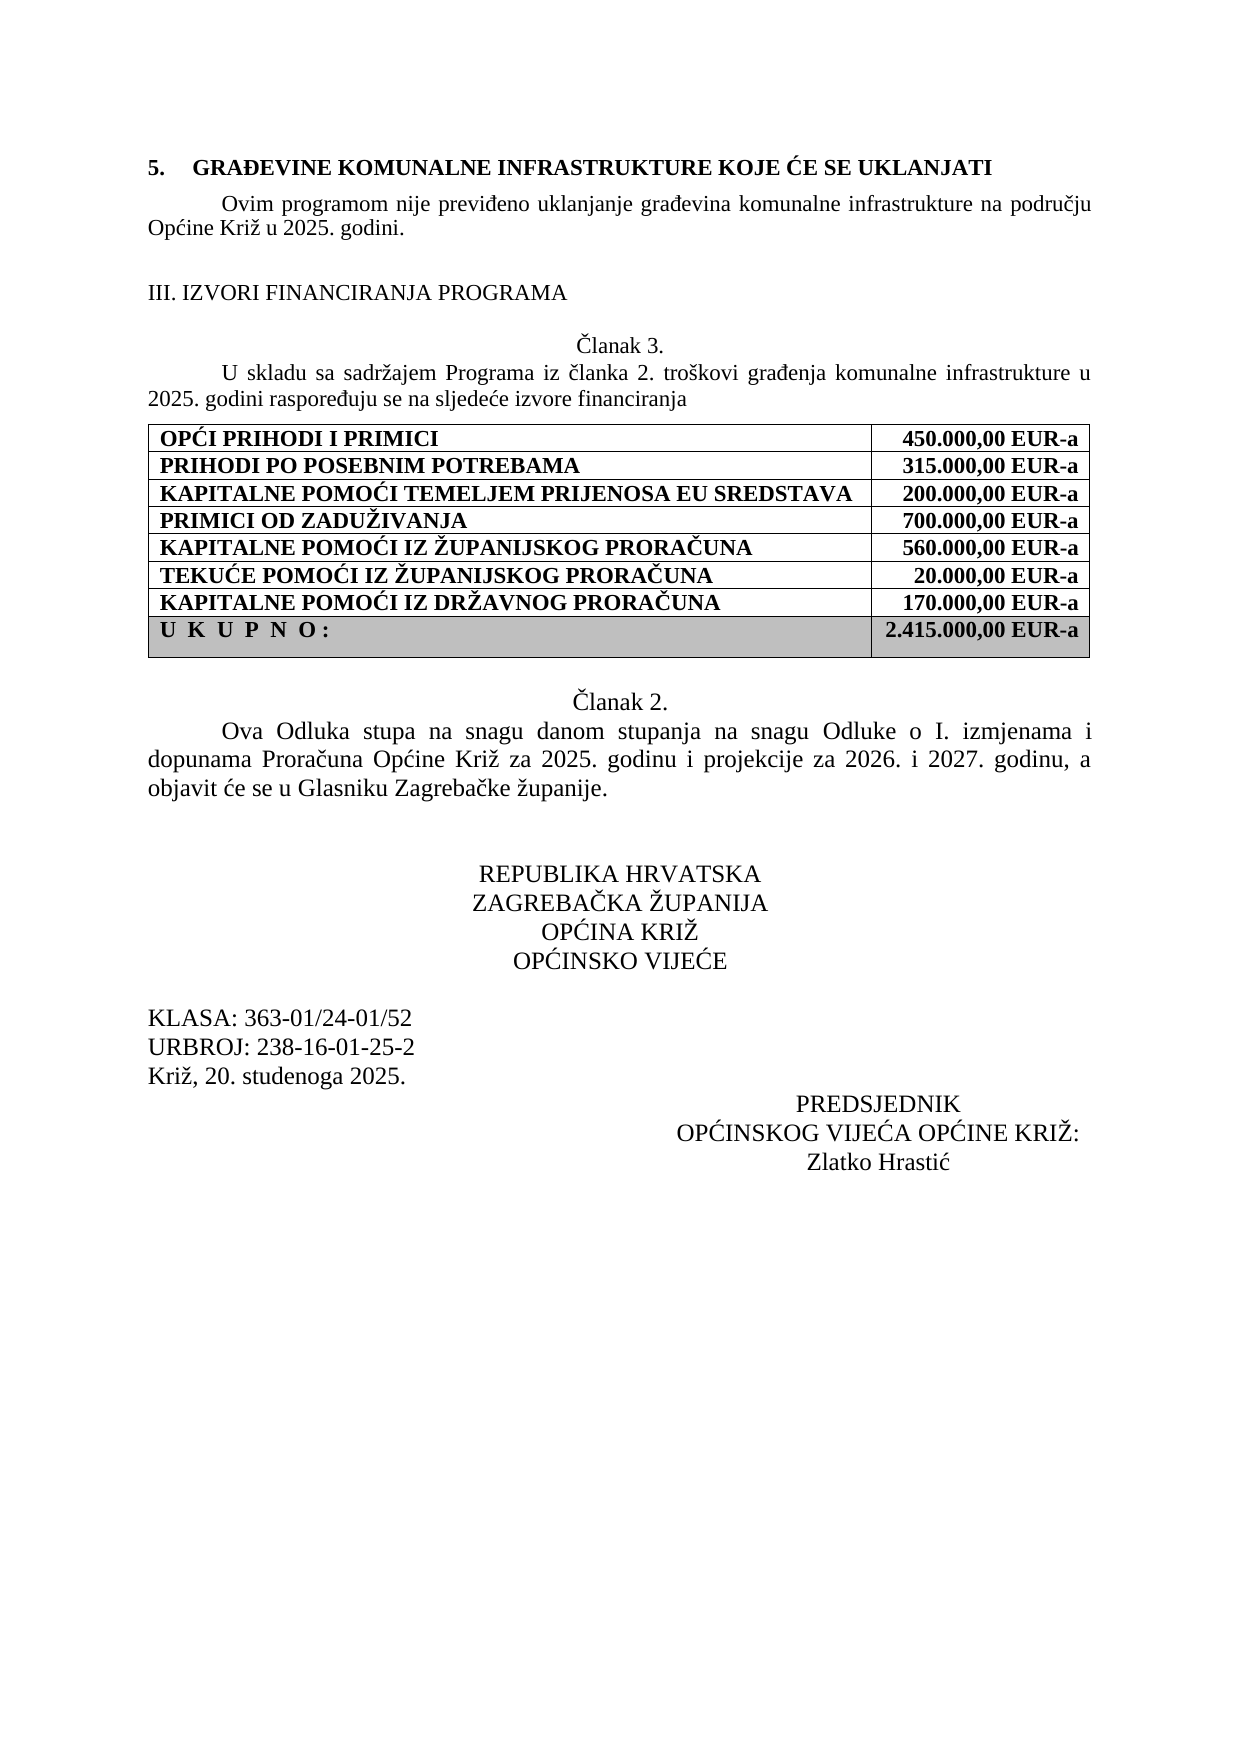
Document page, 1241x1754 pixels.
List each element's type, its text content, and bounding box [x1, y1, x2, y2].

table_cell 200.000,00 EUR-a [872, 480, 1089, 506]
text OPĆINSKOG VIJEĆA OPĆINE KRIŽ: [148, 1118, 1092, 1147]
text KLASA: 363-01/24-01/52 [148, 1003, 1092, 1032]
table_cell PRIHODI PO POSEBNIM POTREBAMA [149, 452, 871, 478]
text OPĆINSKO VIJEĆE [148, 946, 1092, 974]
table_header 450.000,00 EUR-a [872, 425, 1089, 451]
text ZAGREBAČKA ŽUPANIJA [148, 888, 1092, 917]
text Križ, 20. studenoga 2025. [148, 1061, 1092, 1089]
text Članak 2. [148, 687, 1092, 716]
table_header OPĆI PRIHODI I PRIMICI [149, 425, 871, 451]
table_cell KAPITALNE POMOĆI IZ DRŽAVNOG PRORAČUNA [149, 589, 871, 616]
text Članak 3. [148, 332, 1092, 358]
text REPUBLIKA HRVATSKA [148, 859, 1092, 888]
text Zlatko Hrastić [148, 1147, 1092, 1176]
table_cell 560.000,00 EUR-a [872, 534, 1089, 561]
table_cell KAPITALNE POMOĆI TEMELJEM PRIJENOSA EU SREDSTAVA [149, 480, 871, 506]
table_cell U K U P N O : [149, 617, 871, 657]
table_cell PRIMICI OD ZADUŽIVANJA [149, 507, 871, 533]
text Ovim programom nije previđeno uklanjanje građevina komunalne infrastrukture na području Općine Križ u 2025. godini. [148, 193, 1092, 241]
text OPĆINA KRIŽ [148, 917, 1092, 946]
table_cell KAPITALNE POMOĆI IZ ŽUPANIJSKOG PRORAČUNA [149, 534, 871, 561]
list GRAĐEVINE KOMUNALNE INFRASTRUKTURE KOJE ĆE SE UKLANJATI [148, 156, 1092, 180]
text PREDSJEDNIK [148, 1089, 1092, 1118]
table_cell 20.000,00 EUR-a [872, 562, 1089, 588]
text URBROJ: 238-16-01-25-2 [148, 1032, 1092, 1061]
text Ova Odluka stupa na snagu danom stupanja na snagu Odluke o I. izmjenama i dopunama Proračuna Općine Križ za 2025. godinu i projekcije za 2026. i 2027. godinu, a objavit će se u Glasniku Zagrebačke županije. [148, 716, 1092, 802]
table_cell 700.000,00 EUR-a [872, 507, 1089, 533]
table_cell 315.000,00 EUR-a [872, 452, 1089, 478]
table_cell 170.000,00 EUR-a [872, 589, 1089, 616]
table_cell 2.415.000,00 EUR-a [872, 617, 1089, 657]
text U skladu sa sadržajem Programa iz članka 2. troškovi građenja komunalne infrastrukture u 2025. godini raspoređuju se na sljedeće izvore financiranja [148, 358, 1092, 411]
text III. IZVORI FINANCIRANJA PROGRAMA [148, 279, 1092, 306]
table_cell TEKUĆE POMOĆI IZ ŽUPANIJSKOG PRORAČUNA [149, 562, 871, 588]
